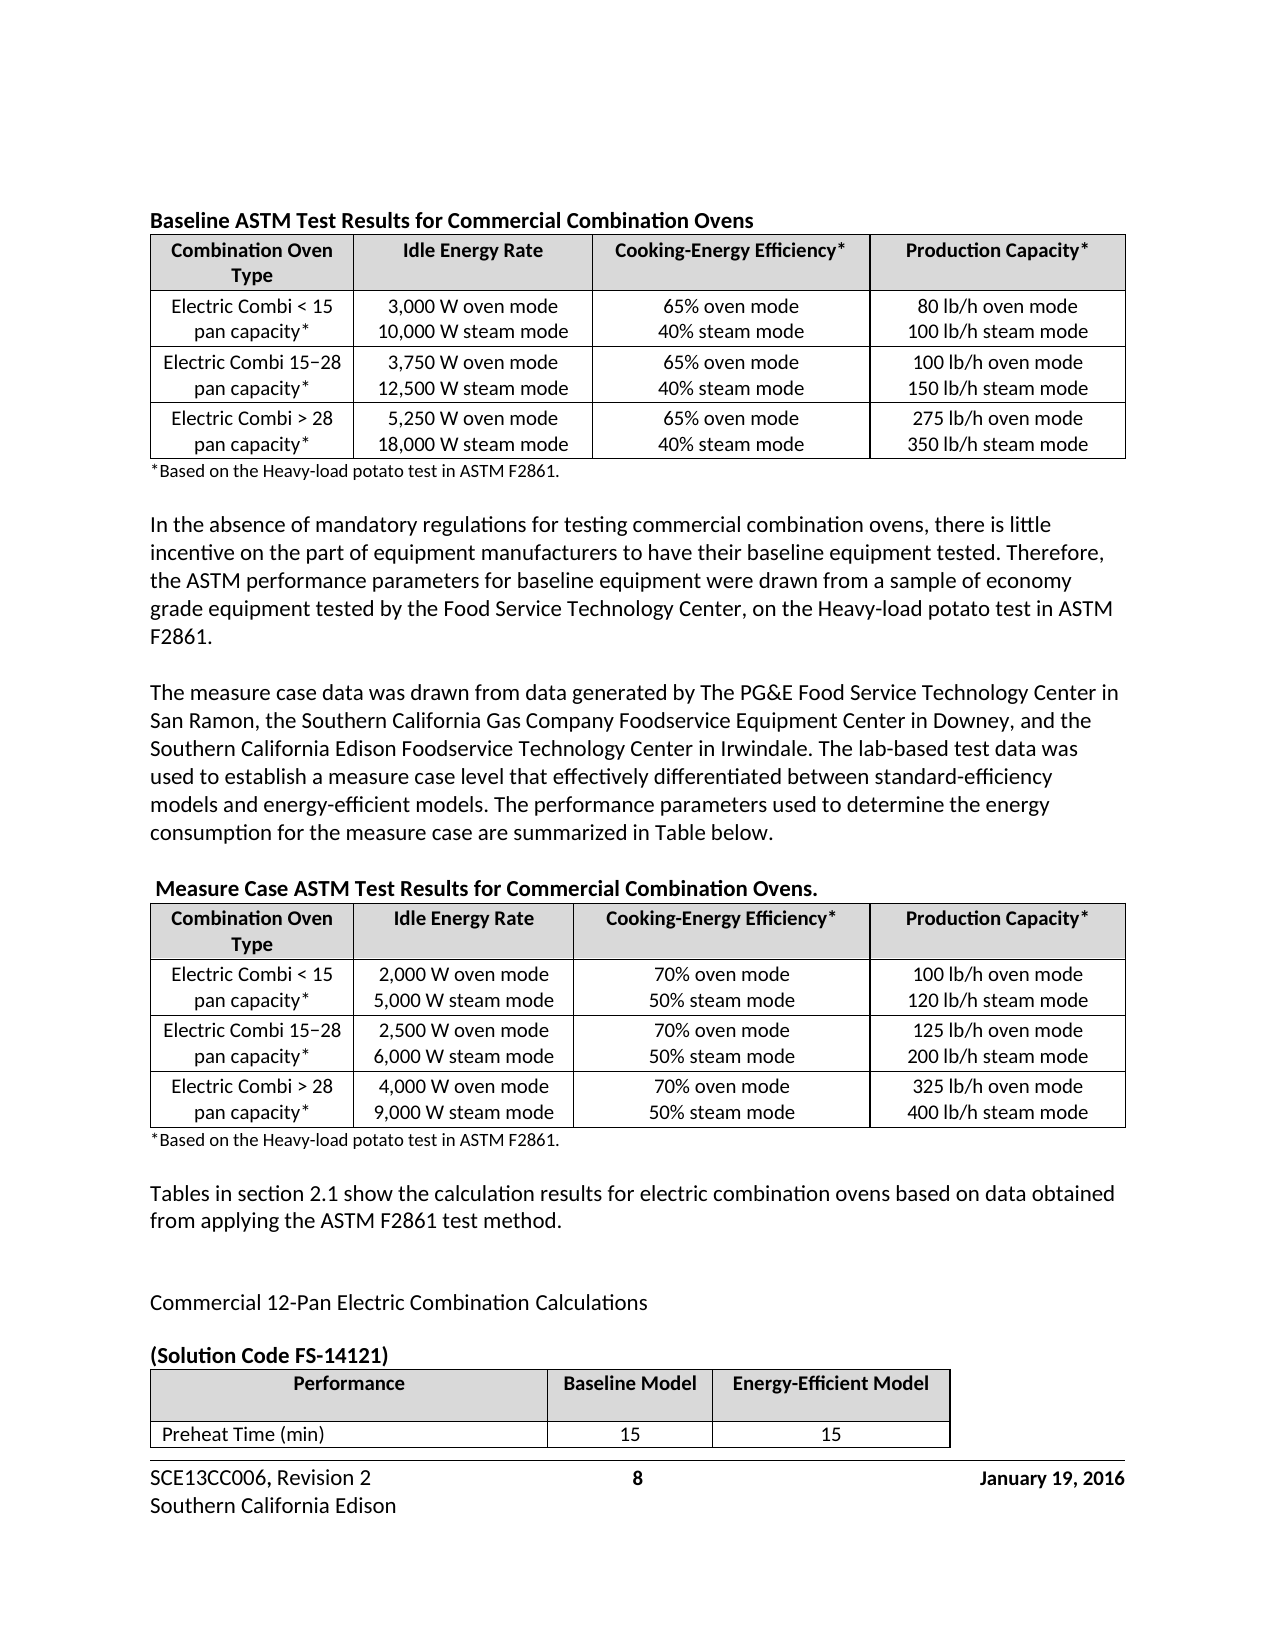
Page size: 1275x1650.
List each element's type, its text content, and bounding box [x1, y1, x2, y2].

table_header Idle Energy Rate [354, 235, 592, 290]
table_cell 80 lb/h oven mode 100 lb/h steam mode [871, 291, 1125, 346]
table_cell 15 [713, 1422, 949, 1447]
text *Based on the Heavy-load potato test in ASTM F2861. [150, 459, 1125, 482]
text Commercial 12-Pan Electric Combination Calculations [150, 1288, 1125, 1316]
table_header Cooking-Energy Efficiency* [574, 904, 869, 958]
table_cell 3,000 W oven mode 10,000 W steam mode [354, 291, 592, 346]
table_header Production Capacity* [871, 235, 1125, 290]
table_cell 70% oven mode 50% steam mode [574, 1072, 869, 1127]
text The measure case data was drawn from data generated by The PG&E Food Service Technology Center in San Ramon, the Southern California Gas Company Foodservice Equipment Center in Downey, and the Southern California Edison Foodservice Technology Center in Irwindale. The lab-based test data was used to establish a measure case level that effectively differentiated between standard-efficiency models and energy-efficient models. The performance parameters used to determine the energy consumption for the measure case are summarized in Table below. [150, 678, 1125, 846]
table_cell 125 lb/h oven mode 200 lb/h steam mode [871, 1016, 1125, 1071]
table_cell 65% oven mode 40% steam mode [593, 347, 869, 402]
table_cell 2,000 W oven mode 5,000 W steam mode [354, 960, 573, 1014]
table_cell 2,500 W oven mode 6,000 W steam mode [354, 1016, 573, 1071]
table_cell 65% oven mode 40% steam mode [593, 291, 869, 346]
table_cell 4,000 W oven mode 9,000 W steam mode [354, 1072, 573, 1127]
table_header Energy-Efficient Model [713, 1370, 949, 1421]
table_cell Preheat Time (min) [151, 1422, 547, 1447]
table_cell 70% oven mode 50% steam mode [574, 1016, 869, 1071]
table_cell 100 lb/h oven mode 150 lb/h steam mode [871, 347, 1125, 402]
table_cell 100 lb/h oven mode 120 lb/h steam mode [871, 960, 1125, 1014]
text Baseline ASTM Test Results for Commercial Combination Ovens [150, 206, 1125, 234]
table_cell Electric Combi > 28 pan capacity* [151, 1072, 353, 1127]
table_cell Electric Combi 15−28 pan capacity* [151, 347, 353, 402]
table_cell 3,750 W oven mode 12,500 W steam mode [354, 347, 592, 402]
table_cell 15 [548, 1422, 712, 1447]
text Measure Case ASTM Test Results for Commercial Combination Ovens. [150, 874, 1125, 902]
text *Based on the Heavy-load potato test in ASTM F2861. [150, 1128, 1125, 1151]
table_header Idle Energy Rate [354, 904, 573, 958]
table_header Cooking-Energy Efficiency* [593, 235, 869, 290]
table_cell Electric Combi < 15 pan capacity* [151, 291, 353, 346]
table_header Performance [151, 1370, 547, 1421]
table_cell Electric Combi < 15 pan capacity* [151, 960, 353, 1014]
text (Solution Code FS-14121) [150, 1341, 1125, 1369]
table_cell 275 lb/h oven mode 350 lb/h steam mode [871, 403, 1125, 458]
table_header Combination Oven Type [151, 904, 353, 958]
table_cell Electric Combi 15−28 pan capacity* [151, 1016, 353, 1071]
table_cell Electric Combi > 28 pan capacity* [151, 403, 353, 458]
table_cell 325 lb/h oven mode 400 lb/h steam mode [871, 1072, 1125, 1127]
table_cell 65% oven mode 40% steam mode [593, 403, 869, 458]
table_cell 5,250 W oven mode 18,000 W steam mode [354, 403, 592, 458]
text In the absence of mandatory regulations for testing commercial combination ovens, there is little incentive on the part of equipment manufacturers to have their baseline equipment tested. Therefore, the ASTM performance parameters for baseline equipment were drawn from a sample of economy grade equipment tested by the Food Service Technology Center, on the Heavy-load potato test in ASTM F2861. [150, 510, 1125, 650]
table_header Combination Oven Type [151, 235, 353, 290]
table_header Baseline Model [548, 1370, 712, 1421]
text Tables in section 2.1 show the calculation results for electric combination ovens based on data obtained from applying the ASTM F2861 test method. [150, 1179, 1125, 1235]
table_header Production Capacity* [871, 904, 1125, 958]
table_cell 70% oven mode 50% steam mode [574, 960, 869, 1014]
